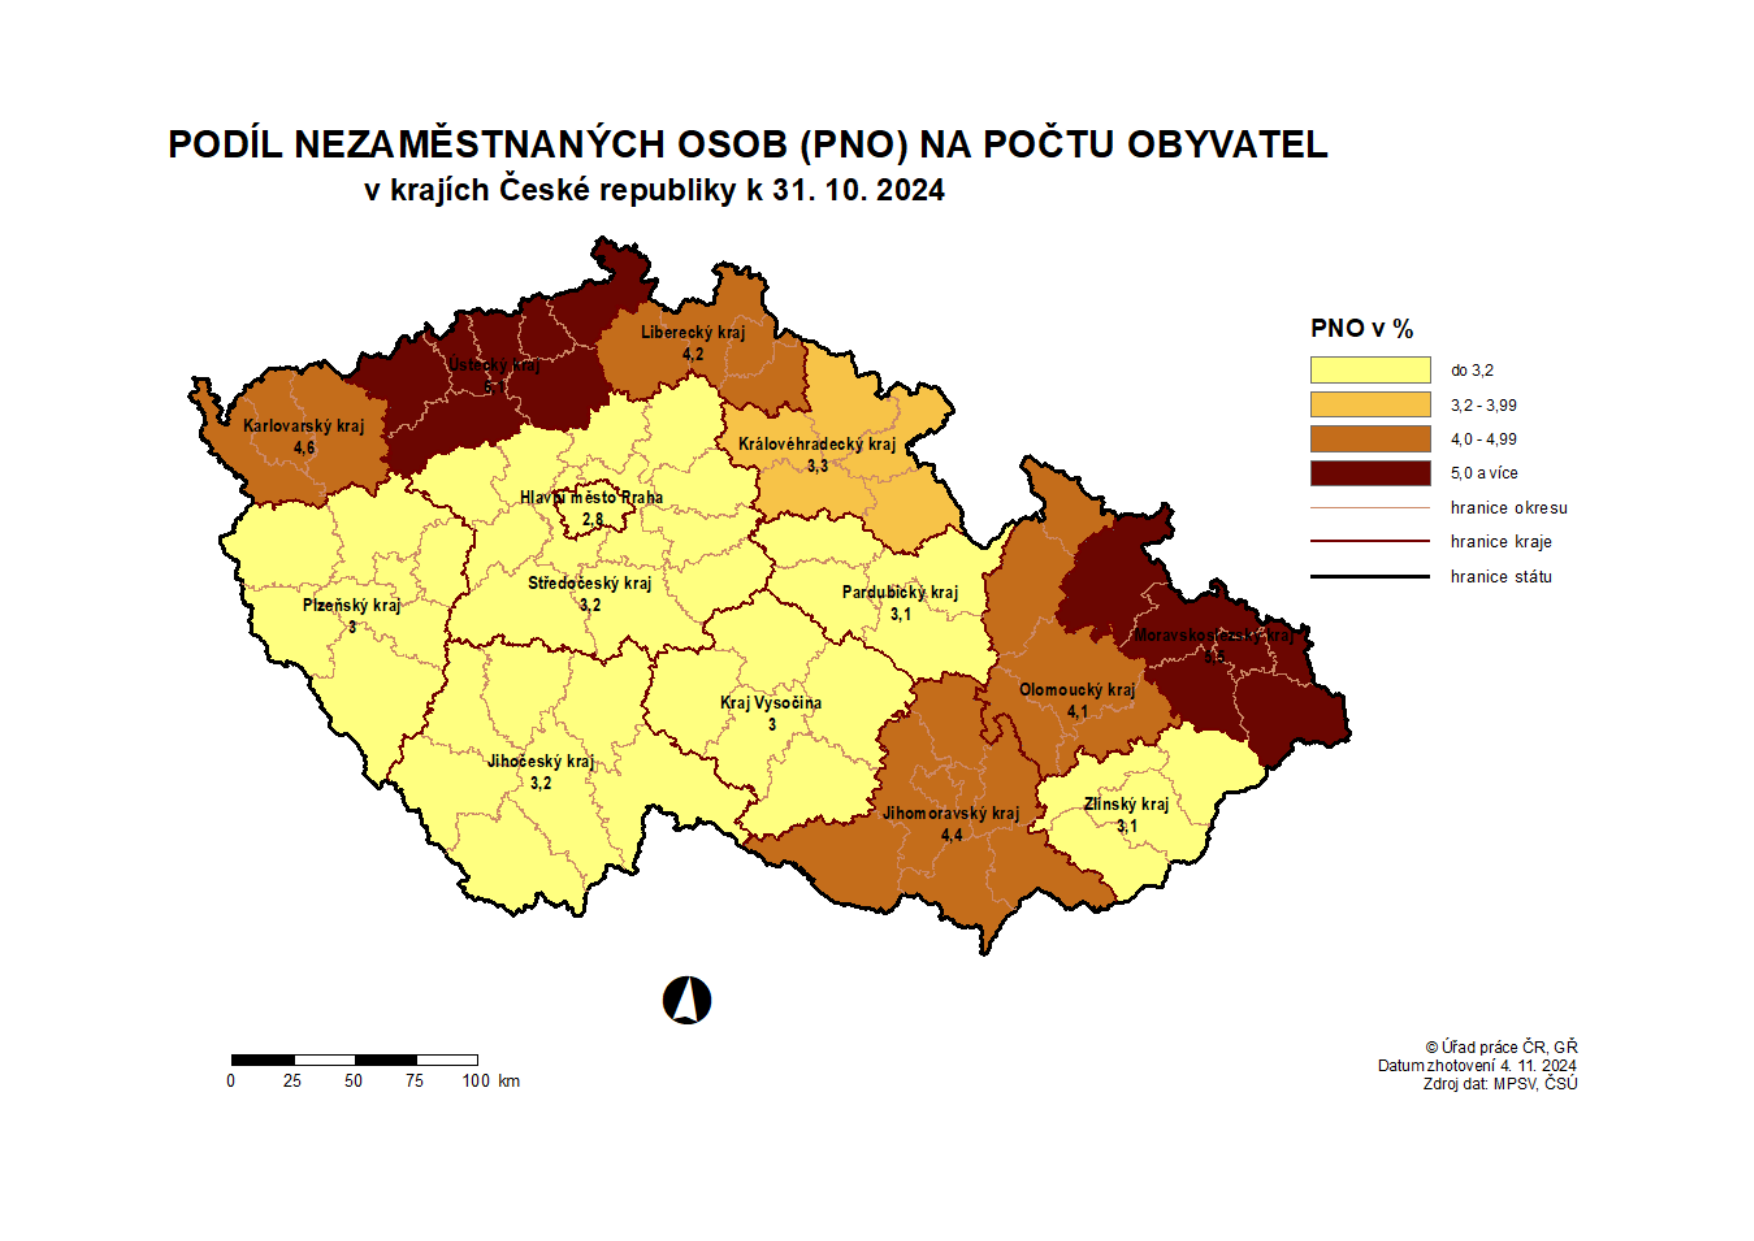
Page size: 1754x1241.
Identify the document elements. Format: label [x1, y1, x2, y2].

picture [147, 103, 1607, 1135]
